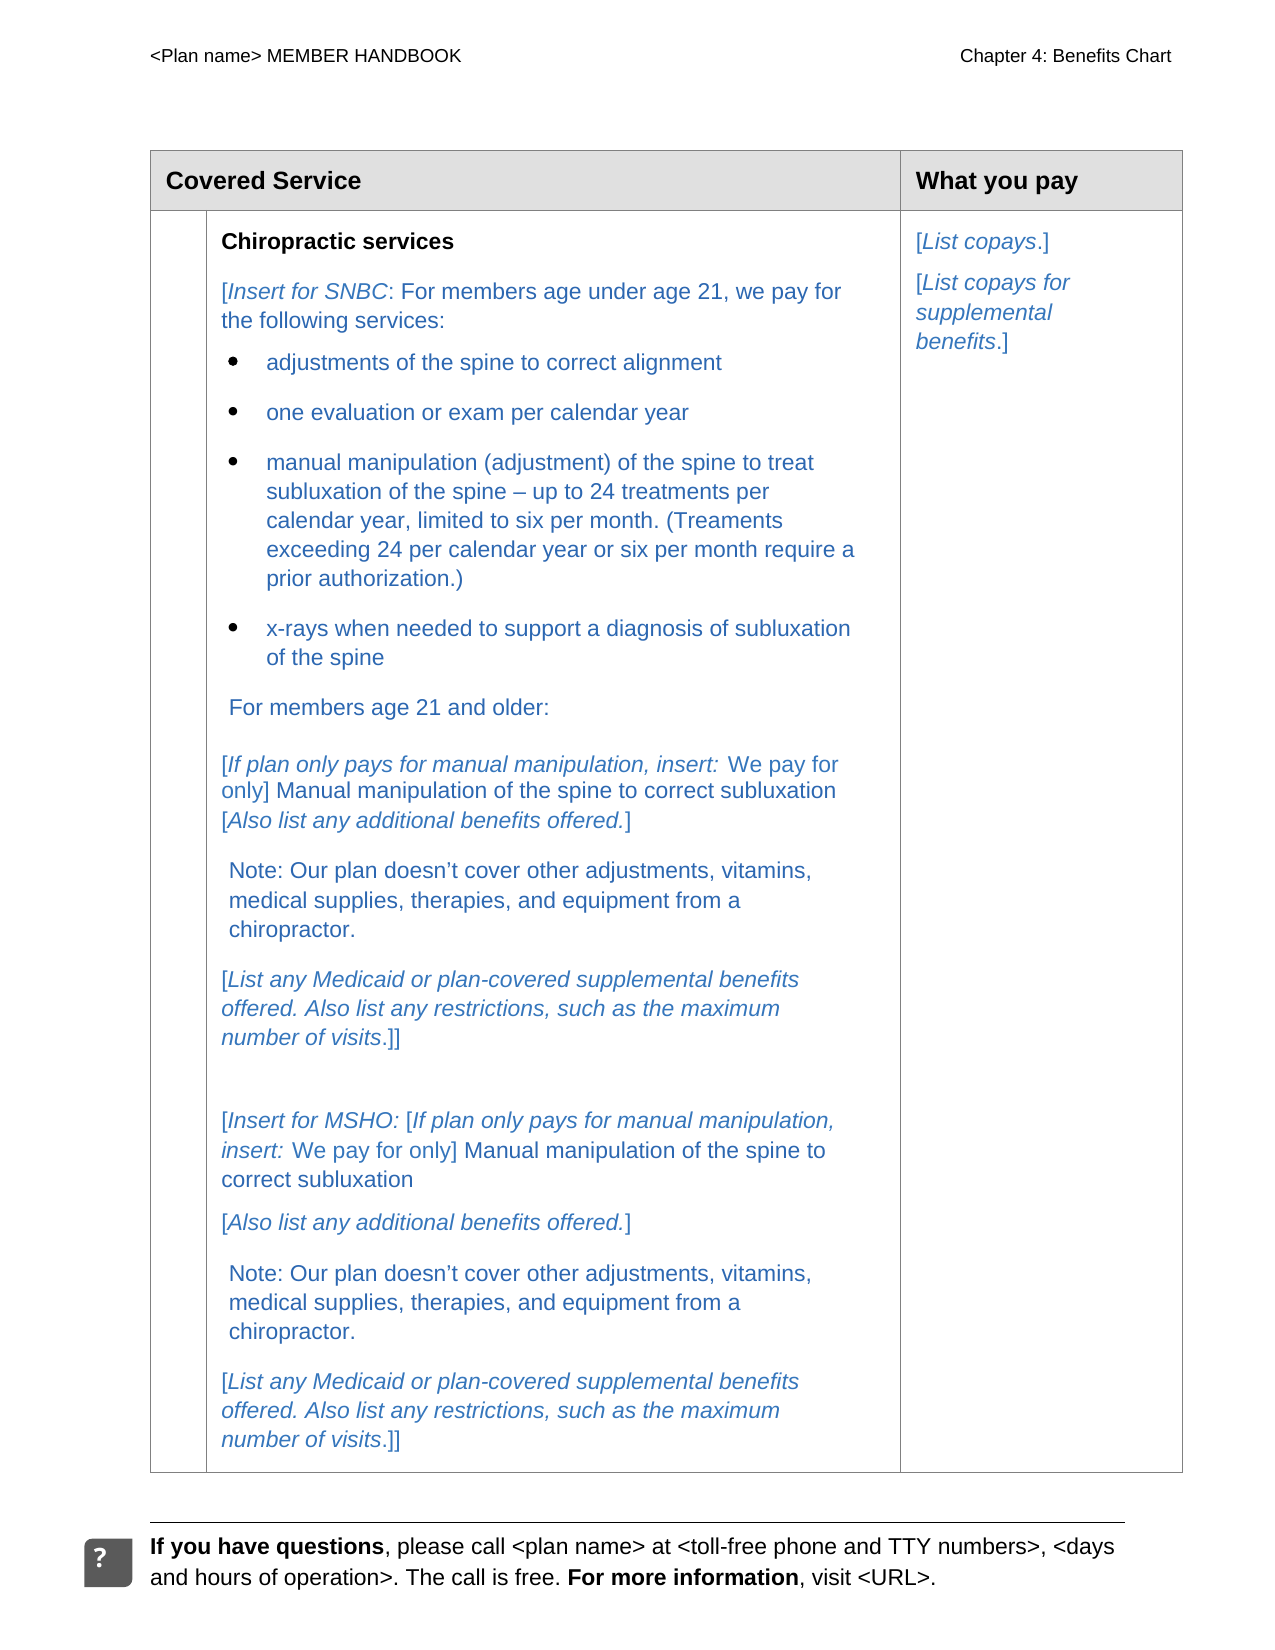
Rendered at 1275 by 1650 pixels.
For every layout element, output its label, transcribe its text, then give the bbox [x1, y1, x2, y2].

table_header Covered Service [151, 151, 900, 210]
table_header What you pay [901, 151, 1182, 210]
table_cell Chiropractic services [Insert for SNBC: For members age under age 21, we pay for the following services: adjustments of the spine to correct alignment one evaluation or exam per calendar year manual manipulation (adjustment) of the spine to treat subluxation of the spine – up to 24 treatments per calendar year, limited to six per month. (Treaments exceeding 24 per calendar year or six per month require a prior authorization.) x-rays when needed to support a diagnosis of subluxation of the spine For members age 21 and older: [If plan only pays for manual manipulation, insert: We pay for only] Manual manipulation of the spine to correct subluxation [Also list any additional benefits offered.] Note: Our plan doesn’t cover other adjustments, vitamins, medical supplies, therapies, and equipment from a chiropractor. [List any Medicaid or plan-covered supplemental benefits offered. Also list any restrictions, such as the maximum number of visits.]] [Insert for MSHO: [If plan only pays for manual manipulation, insert: We pay for only] Manual manipulation of the spine to correct subluxation [Also list any additional benefits offered.] Note: Our plan doesn’t cover other adjustments, vitamins, medical supplies, therapies, and equipment from a chiropractor. [List any Medicaid or plan-covered supplemental benefits offered. Also list any restrictions, such as the maximum number of visits.]] [207, 211, 900, 1472]
table_cell [List copays.] [List copays for supplemental benefits.] [901, 211, 1182, 1472]
table_cell [151, 211, 206, 1472]
